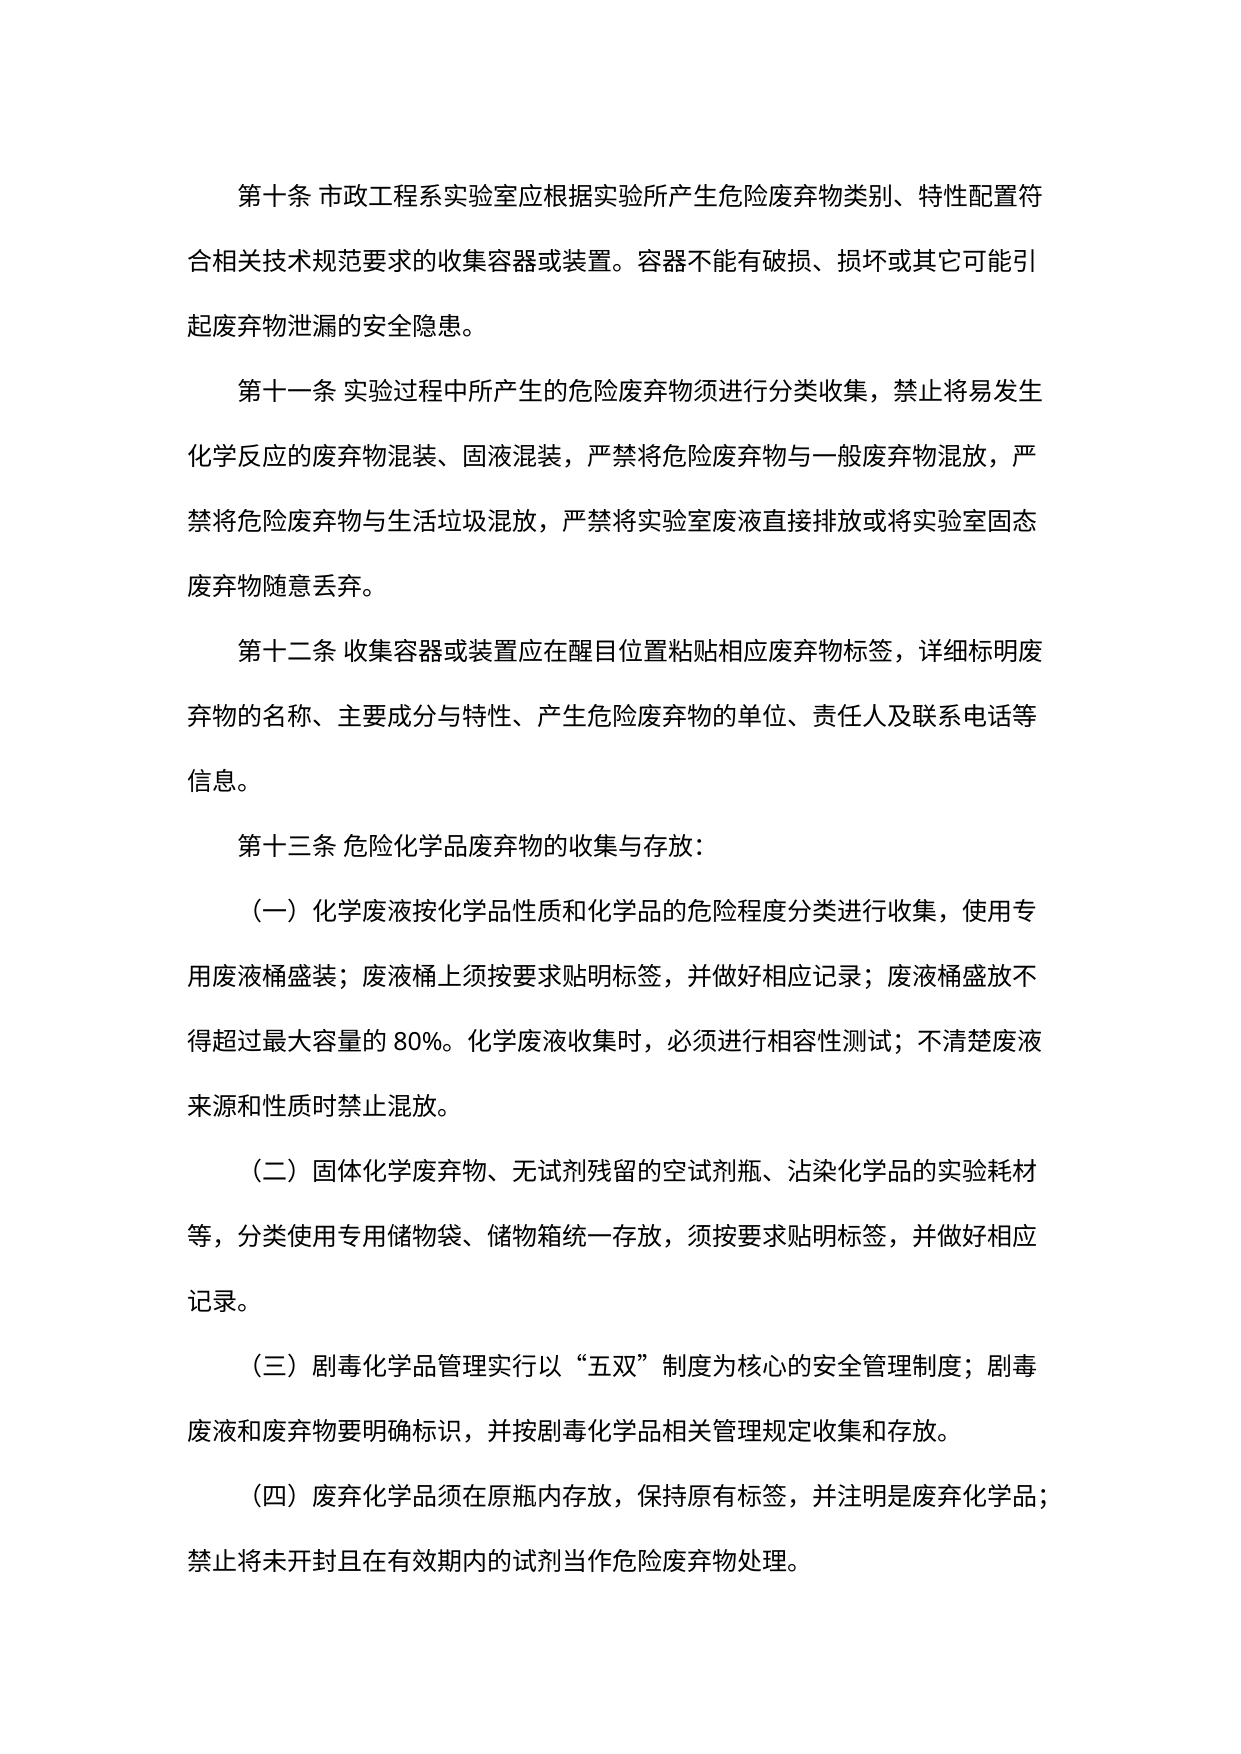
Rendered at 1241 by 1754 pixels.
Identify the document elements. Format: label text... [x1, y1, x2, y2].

text （三）剧毒化学品管理实行以“五双”制度为核心的安全管理制度；剧毒废液和废弃物要明确标识，并按剧毒化学品相关管理规定收集和存放。 [187, 1332, 1053, 1462]
text 第十条 市政工程系实验室应根据实验所产生危险废弃物类别、特性配置符合相关技术规范要求的收集容器或装置。容器不能有破损、损坏或其它可能引起废弃物泄漏的安全隐患。 [187, 162, 1053, 357]
text （四）废弃化学品须在原瓶内存放，保持原有标签，并注明是废弃化学品；禁止将未开封且在有效期内的试剂当作危险废弃物处理。 [187, 1462, 1053, 1592]
text 第十二条 收集容器或装置应在醒目位置粘贴相应废弃物标签，详细标明废弃物的名称、主要成分与特性、产生危险废弃物的单位、责任人及联系电话等信息。 [187, 617, 1053, 812]
text 第十一条 实验过程中所产生的危险废弃物须进行分类收集，禁止将易发生化学反应的废弃物混装、固液混装，严禁将危险废弃物与一般废弃物混放，严禁将危险废弃物与生活垃圾混放，严禁将实验室废液直接排放或将实验室固态废弃物随意丢弃。 [187, 357, 1053, 617]
text （二）固体化学废弃物、无试剂残留的空试剂瓶、沾染化学品的实验耗材等，分类使用专用储物袋、储物箱统一存放，须按要求贴明标签，并做好相应记录。 [187, 1137, 1053, 1332]
text （一）化学废液按化学品性质和化学品的危险程度分类进行收集，使用专用废液桶盛装；废液桶上须按要求贴明标签，并做好相应记录；废液桶盛放不得超过最大容量的 80%。化学废液收集时，必须进行相容性测试；不清楚废液来源和性质时禁止混放。 [187, 877, 1053, 1137]
text 第十三条 危险化学品废弃物的收集与存放： [187, 812, 1053, 877]
